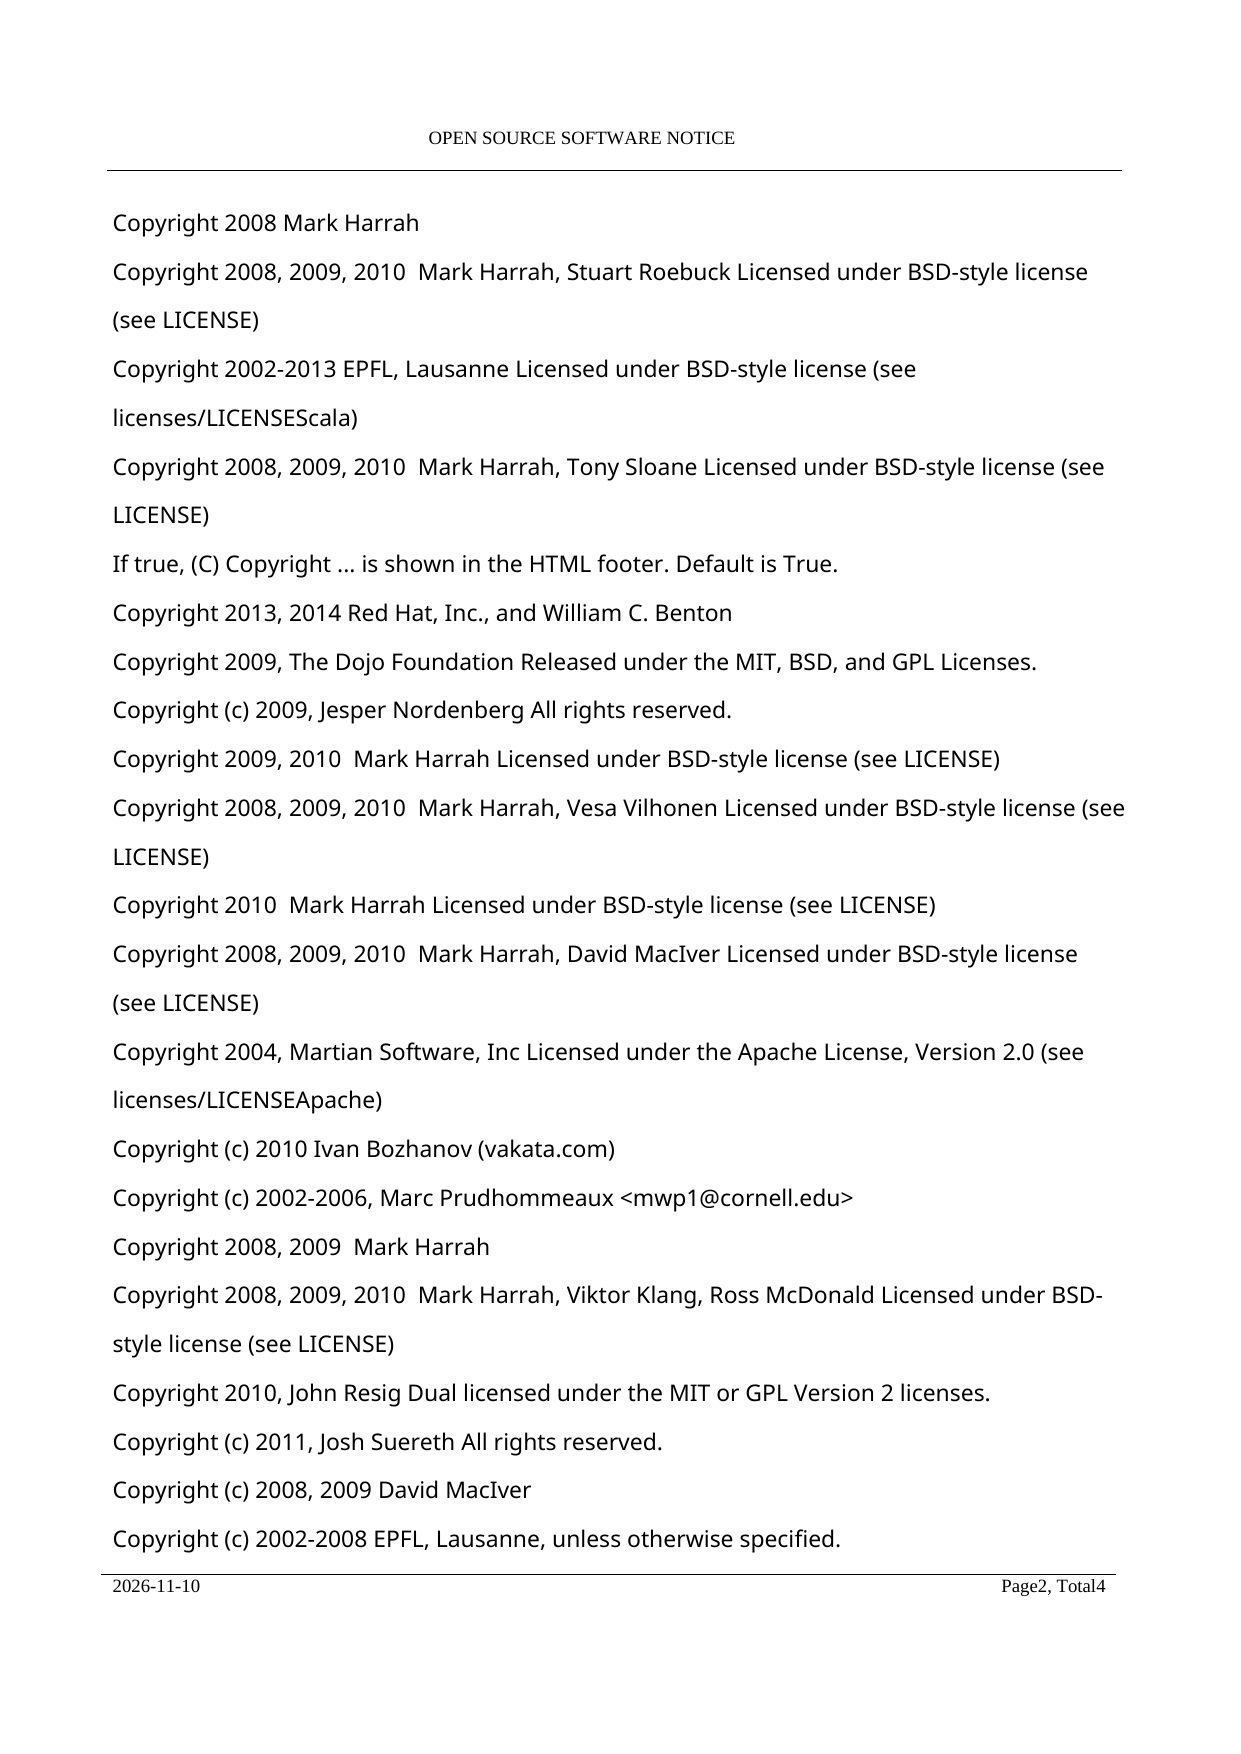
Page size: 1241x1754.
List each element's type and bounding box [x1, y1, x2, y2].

text [112, 206, 1128, 1555]
